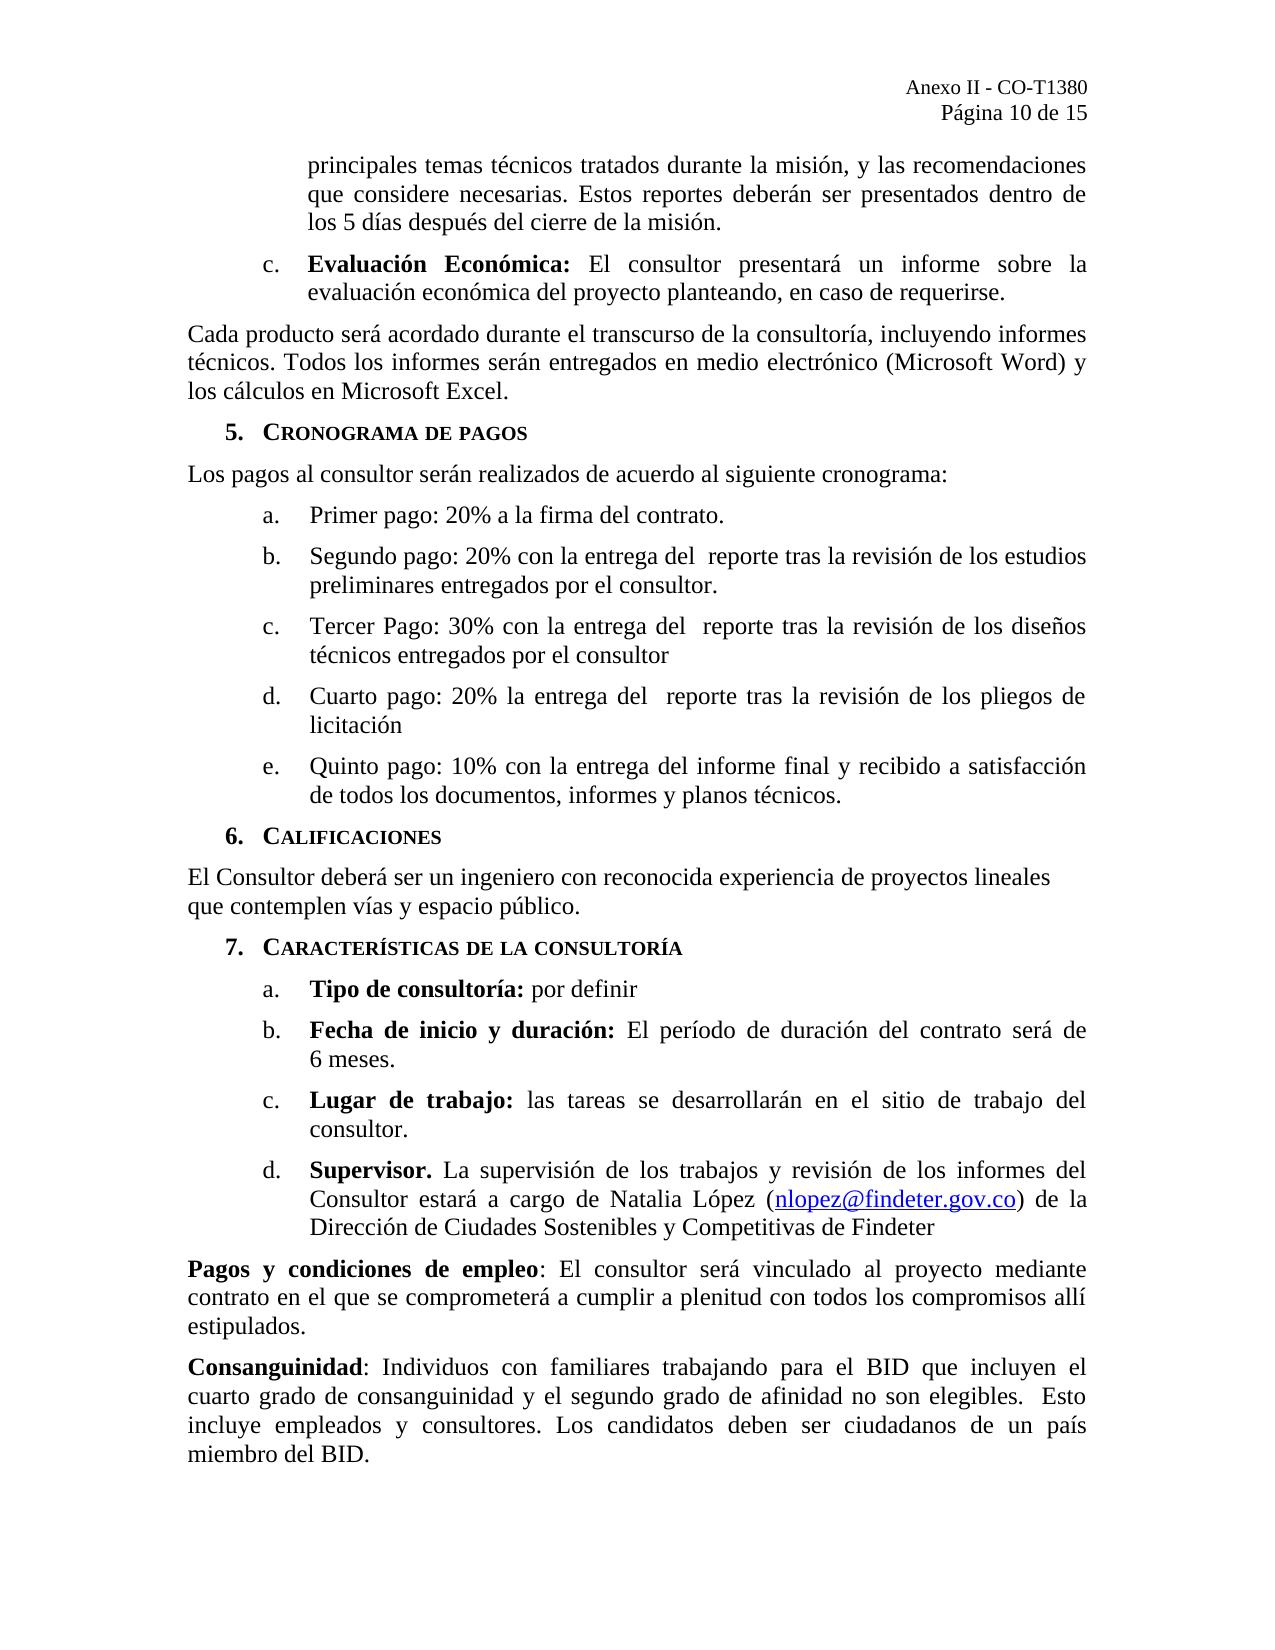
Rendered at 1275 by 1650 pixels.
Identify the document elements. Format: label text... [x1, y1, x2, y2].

text El Consultor deberá ser un ingeniero con reconocida experiencia de proyectos lineales que contemplen vías y espacio público. [187, 862, 1087, 920]
text Pagos y condiciones de empleo: El consultor será vinculado al proyecto mediante contrato en el que se comprometerá a cumplir a plenitud con todos los compromisos allí estipulados. [187, 1254, 1087, 1340]
list Fecha de inicio y duración: El período de duración del contrato será de 6 meses. [262, 1015, 1087, 1072]
list Primer pago: 20% a la firma del contrato. [262, 500, 1087, 529]
text Consanguinidad: Individuos con familiares trabajando para el BID que incluyen el cuarto grado de consanguinidad y el segundo grado de afinidad no son elegibles. Esto incluye empleados y consultores. Los candidatos deben ser ciudadanos de un país miembro del BID. [187, 1352, 1087, 1467]
list Cronograma de pagos [225, 417, 1087, 446]
text Los pagos al consultor serán realizados de acuerdo al siguiente cronograma: [187, 459, 1087, 487]
list Tercer Pago: 30% con la entrega del reporte tras la revisión de los diseños técnicos entregados por el consultor [262, 611, 1087, 669]
list Características de la consultoría [225, 932, 1087, 961]
list Cuarto pago: 20% la entrega del reporte tras la revisión de los pliegos de licitación [262, 681, 1087, 739]
list Tipo de consultoría: por definir [262, 974, 1087, 1002]
list Supervisor. La supervisión de los trabajos y revisión de los informes del Consultor estará a cargo de Natalia López (nlopez@findeter.gov.co) de la Dirección de Ciudades Sostenibles y Competitivas de Findeter [262, 1155, 1087, 1241]
list Evaluación Económica: El consultor presentará un informe sobre la evaluación económica del proyecto planteando, en caso de requerirse. [262, 249, 1087, 306]
text Cada producto será acordado durante el transcurso de la consultoría, incluyendo informes técnicos. Todos los informes serán entregados en medio electrónico (Microsoft Word) y los cálculos en Microsoft Excel. [187, 319, 1087, 405]
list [262, 150, 1087, 236]
list Segundo pago: 20% con la entrega del reporte tras la revisión de los estudios preliminares entregados por el consultor. [262, 541, 1087, 599]
list Lugar de trabajo: las tareas se desarrollarán en el sitio de trabajo del consultor. [262, 1085, 1087, 1142]
list Quinto pago: 10% con la entrega del informe final y recibido a satisfacción de todos los documentos, informes y planos técnicos. [262, 751, 1087, 809]
list Calificaciones [225, 821, 1087, 850]
